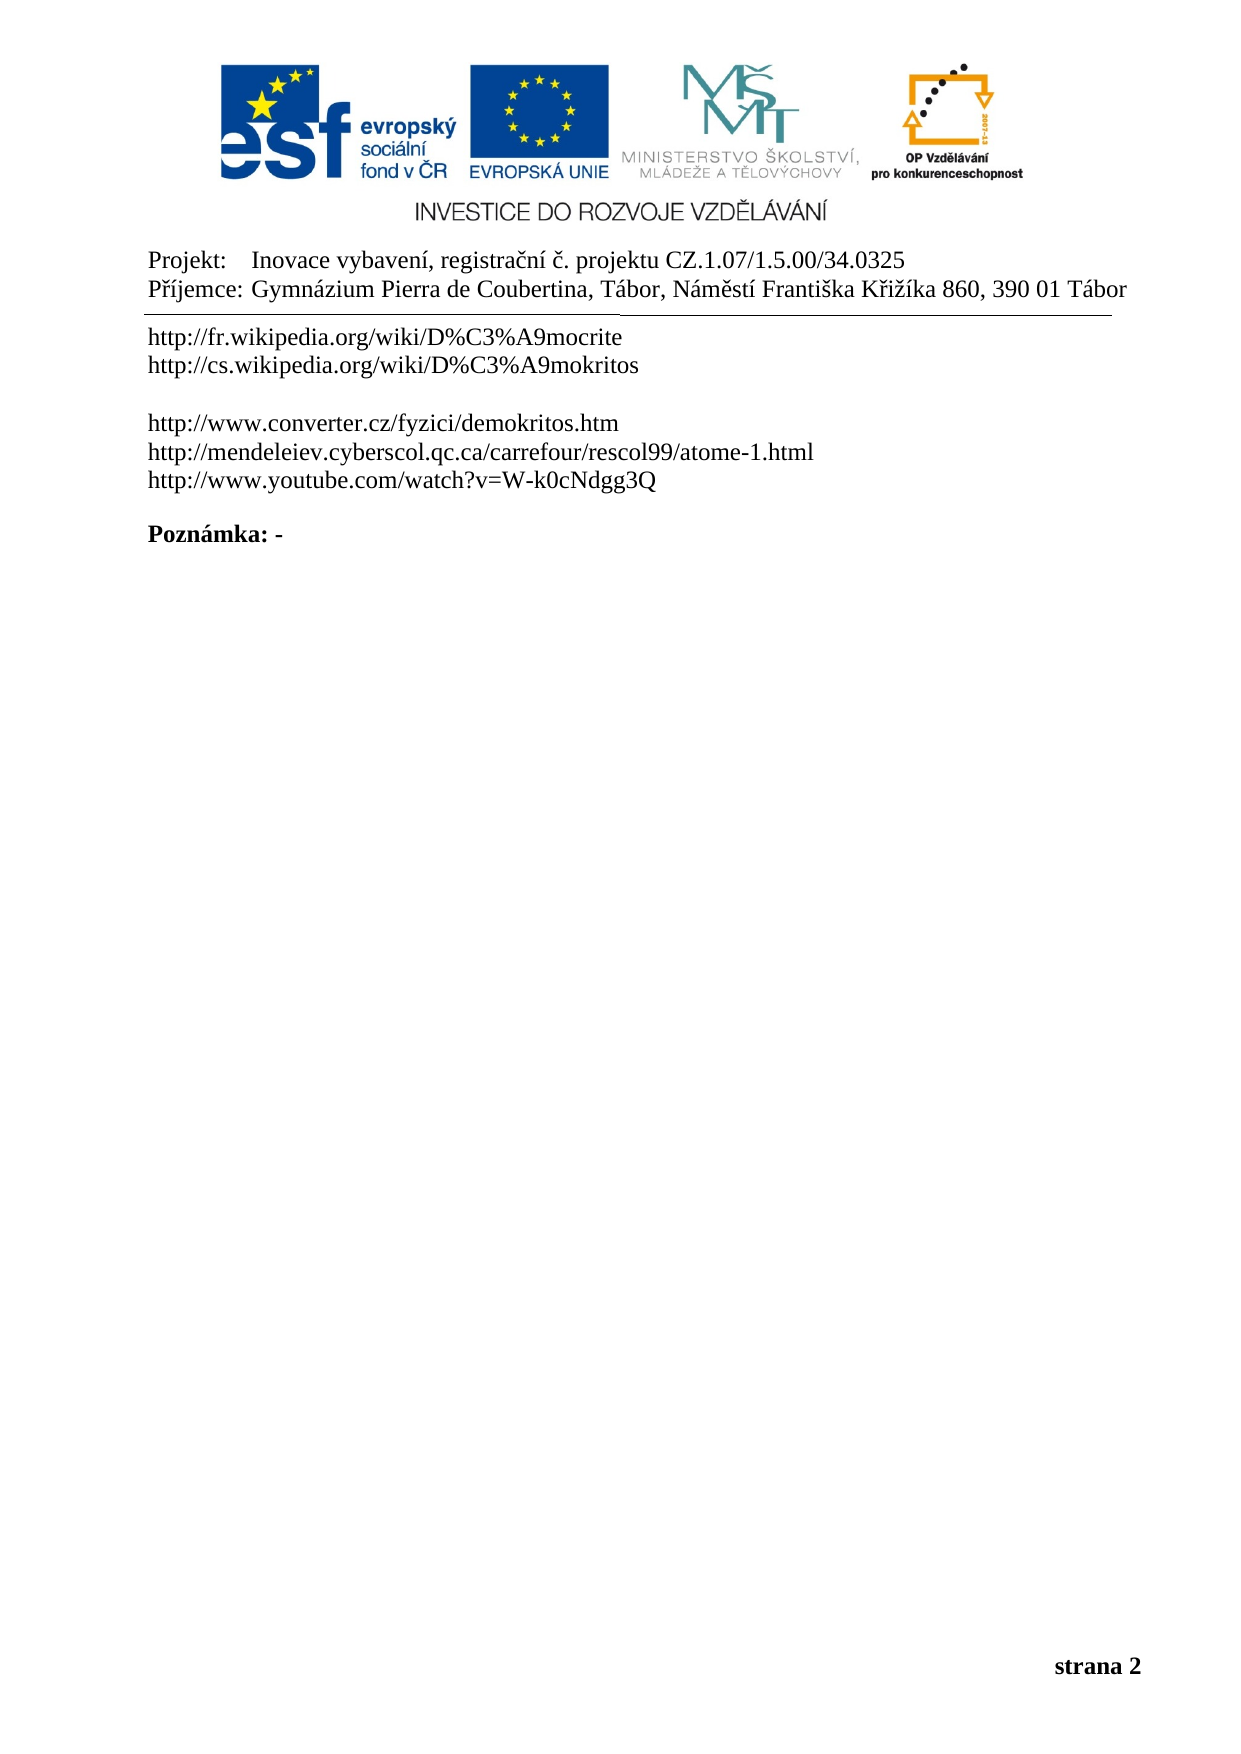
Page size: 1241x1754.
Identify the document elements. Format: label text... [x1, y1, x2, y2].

text Poznámka: - [148, 519, 1144, 548]
text http://fr.wikipedia.org/wiki/D%C3%A9mocrite [148, 322, 1144, 351]
picture [217, 62, 1029, 224]
text http://www.converter.cz/fyzici/demokritos.htm [148, 408, 1144, 437]
text http://www.youtube.com/watch?v=W-k0cNdgg3Q [148, 466, 1144, 494]
text http://mendeleiev.cyberscol.qc.ca/carrefour/rescol99/atome-1.html [148, 437, 1144, 466]
text http://cs.wikipedia.org/wiki/D%C3%A9mokritos [148, 351, 1144, 379]
